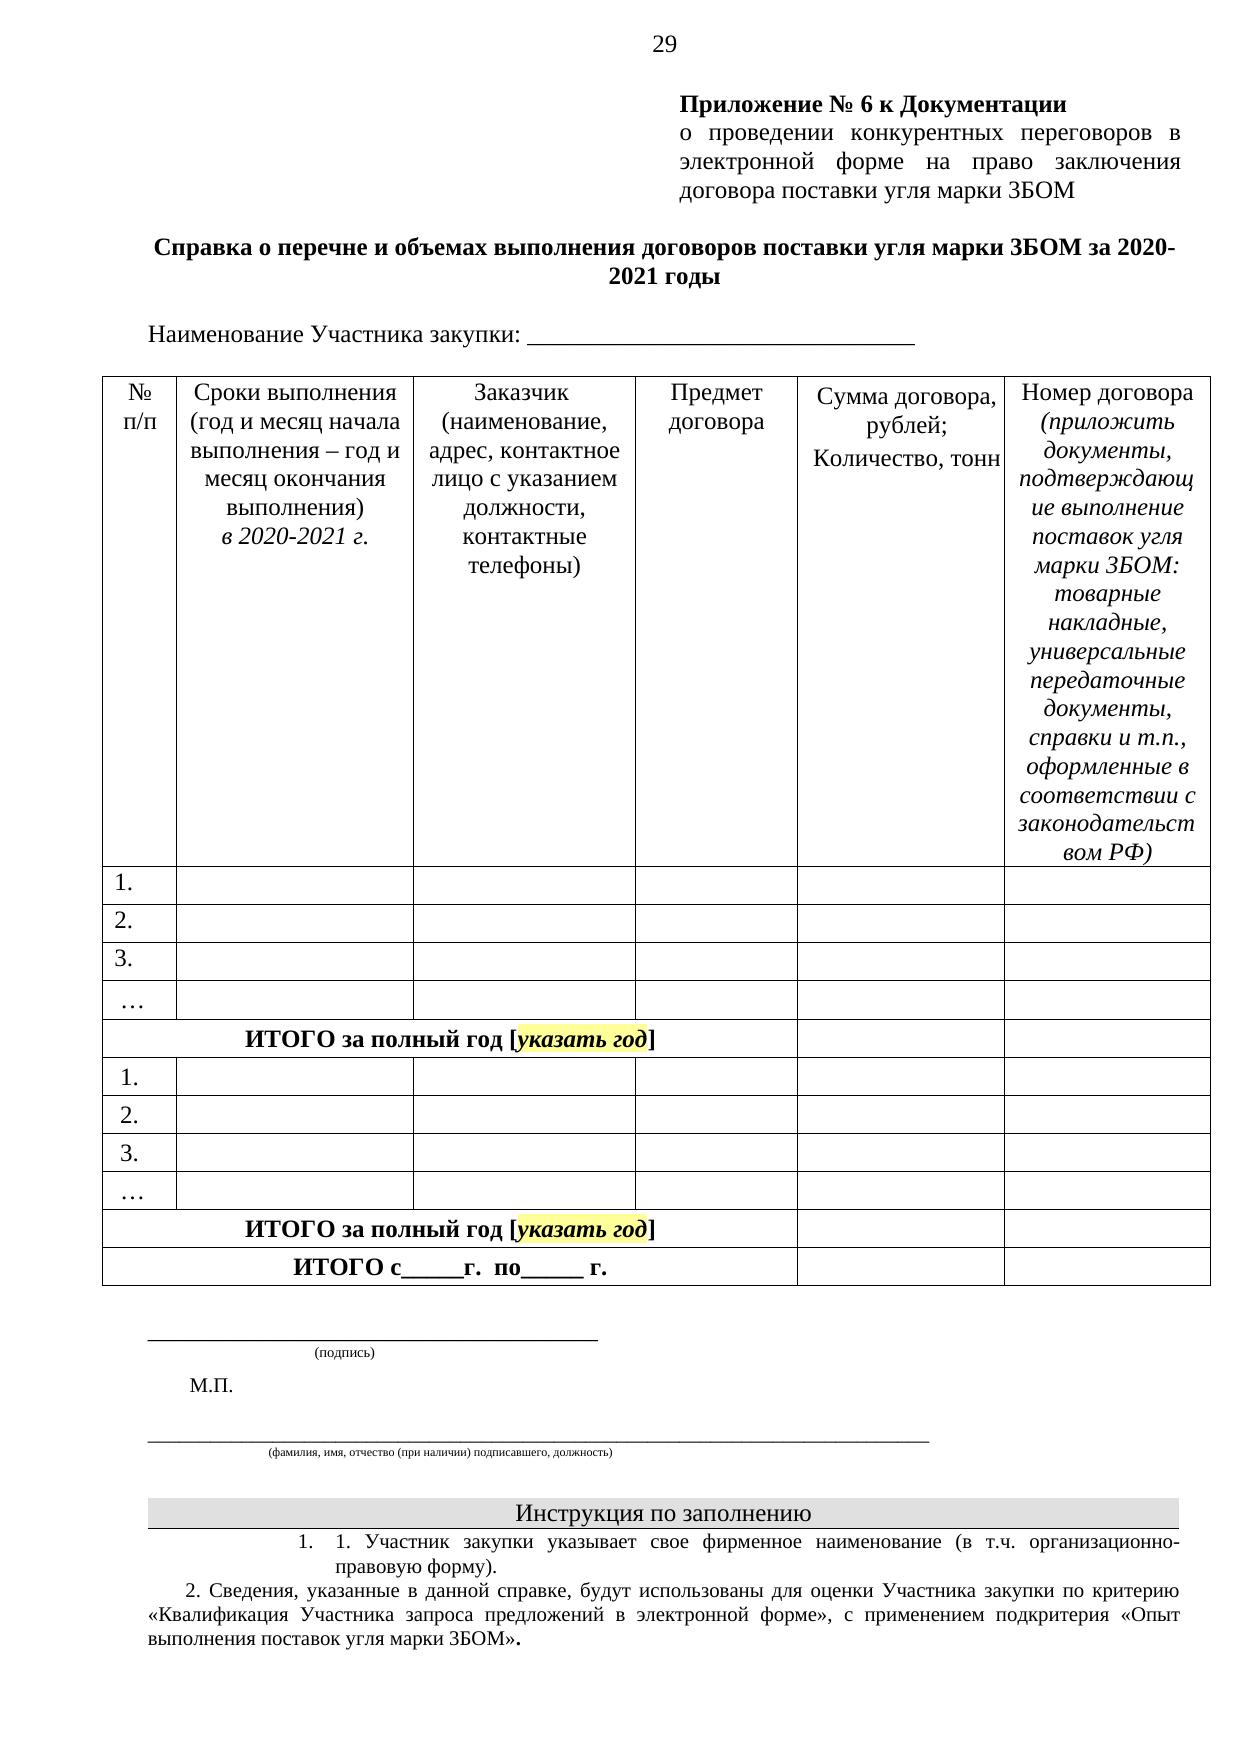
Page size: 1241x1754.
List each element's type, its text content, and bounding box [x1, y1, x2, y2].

text Справка о перечне и объемах выполнения договоров поставки угля марки 3БОМ за 2020-2021 годы [148, 232, 1181, 290]
table_cell [414, 867, 635, 904]
table_header Номер договора (приложить документы, подтверждающие выполнение поставок угля марки 3БОМ: товарные накладные, универсальные передаточные документы, справки и т.п., оформленные в соответствии с законодательством РФ) [1005, 377, 1210, 866]
table_cell [103, 905, 176, 942]
table_cell [414, 981, 635, 1018]
table_cell [177, 867, 413, 904]
table_cell [177, 943, 413, 980]
table_cell ИТОГО за полный год [указать год] [103, 1020, 797, 1057]
table_cell [798, 867, 1004, 904]
table_cell [798, 981, 1004, 1018]
table_cell [636, 1172, 797, 1209]
table_cell [798, 943, 1004, 980]
table_cell 1. [103, 1058, 176, 1095]
table_cell [1005, 1134, 1210, 1171]
table_cell [177, 1134, 413, 1171]
table_cell [414, 943, 635, 980]
table_cell [1005, 1096, 1210, 1133]
table_cell [636, 981, 797, 1018]
table_cell [1005, 1020, 1210, 1057]
table_header Сроки выполнения (год и месяц начала выполнения – год и месяц окончания выполнения) в 2020-2021 г. [177, 377, 413, 866]
table_cell [414, 1096, 635, 1133]
table_cell [636, 1096, 797, 1133]
list 1. Участник закупки указывает свое фирменное наименование (в т.ч. организационно-правовую форму). [298, 1529, 1181, 1578]
table_cell [636, 943, 797, 980]
text ____________________________________ [148, 1315, 1181, 1344]
table_cell [1005, 1210, 1210, 1247]
table_cell [177, 1096, 413, 1133]
text (подпись) [148, 1344, 1181, 1373]
table_cell 3. [103, 1134, 176, 1171]
table_cell [1005, 981, 1210, 1018]
table_cell [177, 1058, 413, 1095]
table_cell [798, 1172, 1004, 1209]
table_cell ИТОГО за полный год [указать год] [103, 1210, 797, 1247]
table_cell [1005, 905, 1210, 942]
table_cell [636, 905, 797, 942]
table_cell [177, 1172, 413, 1209]
text Приложение № 6 к Документации [679, 89, 1181, 117]
table_cell [798, 1134, 1004, 1171]
table_header Предмет договора [636, 377, 797, 866]
table_cell [1005, 1058, 1210, 1095]
table_cell … [103, 1172, 176, 1209]
table_cell [414, 1058, 635, 1095]
table_cell [177, 981, 413, 1018]
table_cell [103, 867, 176, 904]
table_cell [414, 905, 635, 942]
table_header Сумма договора, рублей; Количество, тонн [798, 377, 1004, 866]
text Инструкция по заполнению [148, 1498, 1179, 1528]
list 2. Сведения, указанные в данной справке, будут использованы для оценки Участника закупки по критерию «Квалификация Участника запроса предложений в электронной форме», с применением подкритерия «Опыт выполнения поставок угля марки 3БОМ». [148, 1578, 1181, 1650]
text Наименование Участника закупки: _______________________________ [148, 319, 1181, 347]
table_cell [798, 1020, 1004, 1057]
table_cell ИТОГО с_____г. по_____ г. [103, 1248, 797, 1285]
table_cell [636, 1058, 797, 1095]
table_cell [1005, 943, 1210, 980]
table_cell [177, 905, 413, 942]
table_cell [798, 1248, 1004, 1285]
table_header Заказчик (наименование, адрес, контактное лицо с указанием должности, контактные телефоны) [414, 377, 635, 866]
table_cell [1005, 867, 1210, 904]
text М.П. [148, 1373, 1181, 1397]
table_header № п/п [103, 377, 176, 866]
text о проведении конкурентных переговоров в электронной форме на право заключения договора поставки угля марки 3БОМ [679, 117, 1181, 204]
table_cell [798, 1210, 1004, 1247]
table_cell [798, 905, 1004, 942]
table_cell [636, 1134, 797, 1171]
table_cell [103, 943, 176, 980]
table_cell [414, 1172, 635, 1209]
table_cell [798, 1096, 1004, 1133]
table_cell [798, 1058, 1004, 1095]
table_cell [1005, 1172, 1210, 1209]
table_cell [1005, 1248, 1210, 1285]
text ___________________________________________________________________________ [148, 1421, 1181, 1445]
table_cell [414, 1134, 635, 1171]
table_cell … [103, 981, 176, 1018]
table_cell [636, 867, 797, 904]
table_cell 2. [103, 1096, 176, 1133]
text (фамилия, имя, отчество (при наличии) подписавшего, должность) [148, 1445, 1181, 1469]
